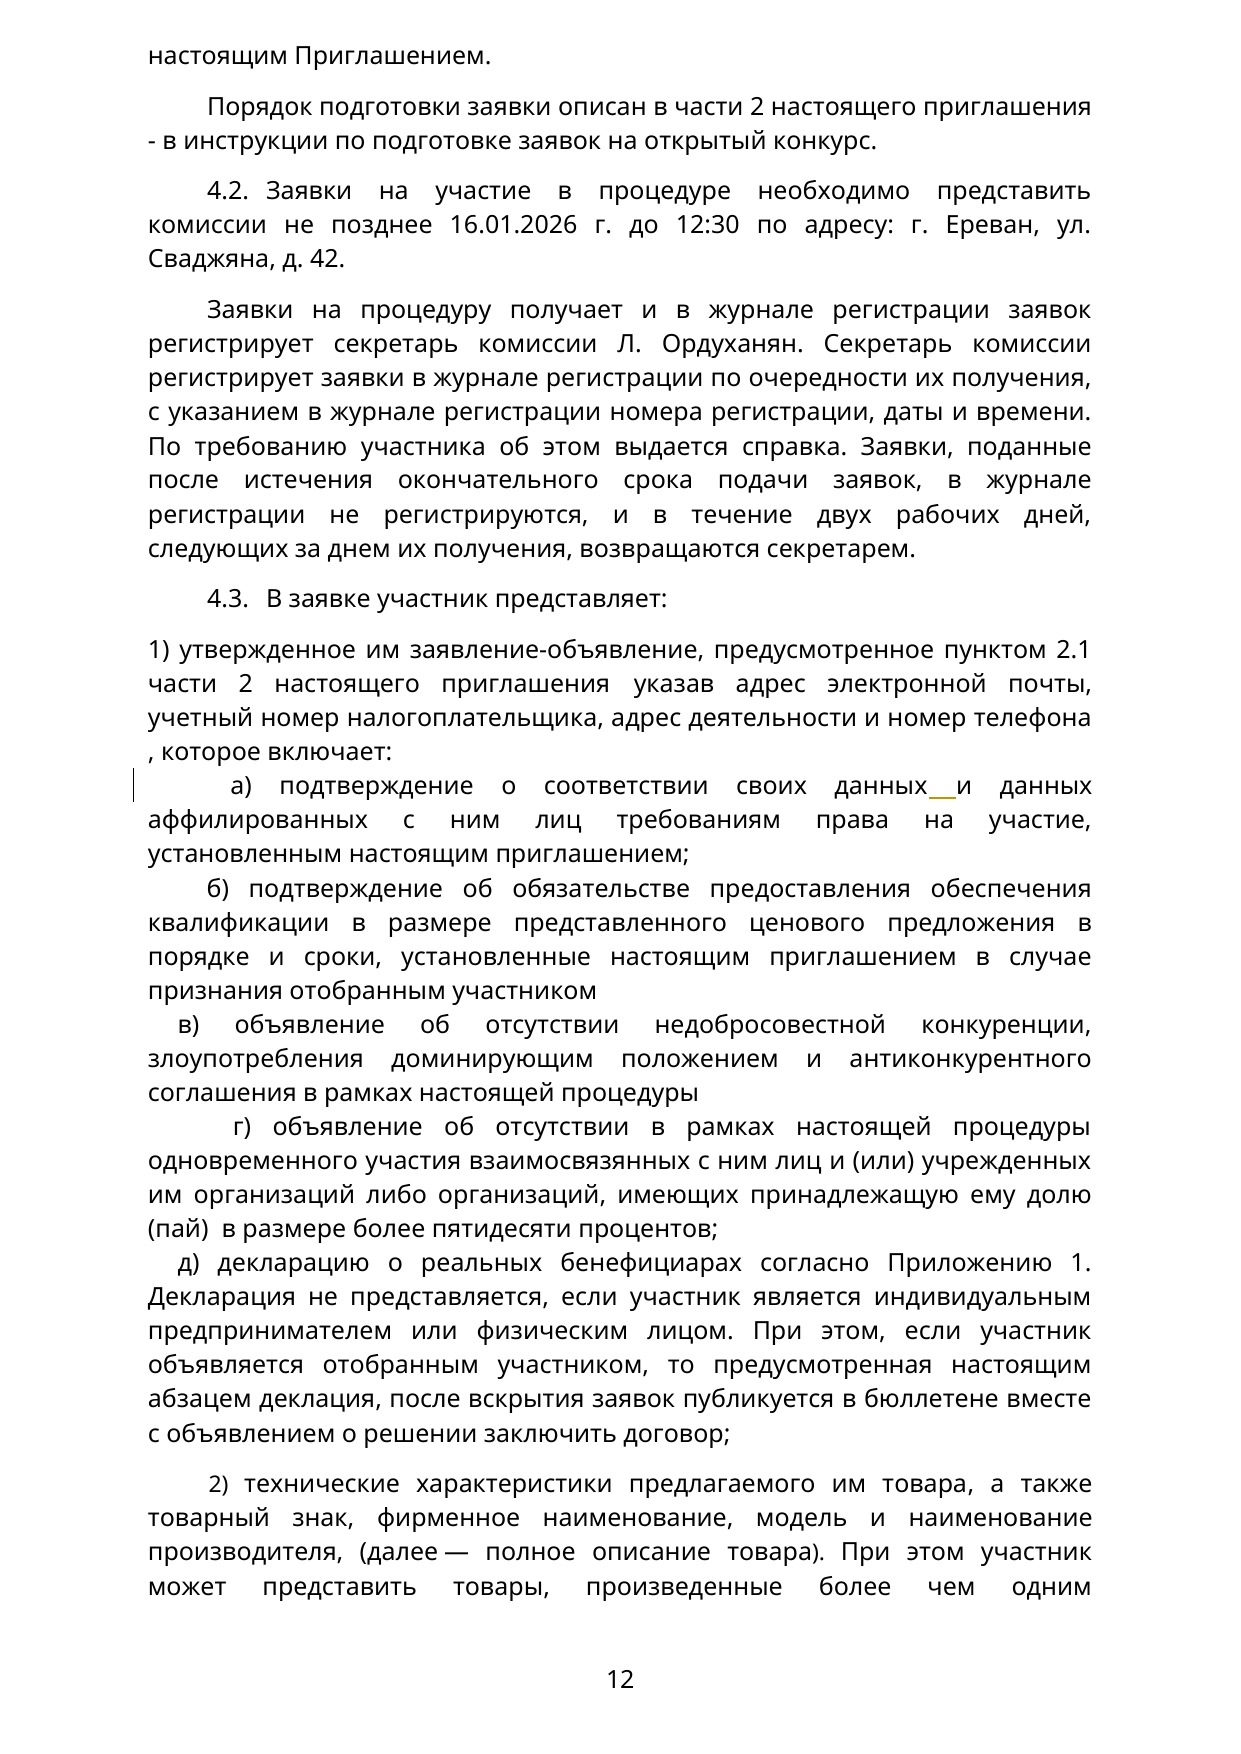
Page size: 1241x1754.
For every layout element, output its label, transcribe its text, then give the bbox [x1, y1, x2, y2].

text в) объявление об отсутствии недобросовестной конкуренции, злоупотребления доминирующим положением и антиконкурентного соглашения в рамках настоящей процедуры [148, 1006, 1092, 1109]
text д) декларацию о реальных бенефициарах согласно Приложению 1. Декларация не представляется, если участник является индивидуальным предпринимателем или физическим лицом. При этом, если участник объявляется отобранным участником, то предусмотренная настоящим абзацем деклация, после вскрытия заявок публикуется в бюллетене вместе с объявлением о решении заключить договор; [148, 1245, 1092, 1449]
text Порядок подготовки заявки описан в части 2 настоящего приглашения - в инструкции по подготовке заявок на открытый конкурс. [148, 88, 1092, 156]
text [148, 1466, 1092, 1602]
text б) подтверждение об обязательстве предоставления обеспечения квалификации в размере представленного ценового предложения в порядке и сроки, установленные настоящим приглашением в случае признания отобранным участником [148, 870, 1092, 1006]
text 4.2. Заявки на участие в процедуре необходимо представить комиссии не позднее 16.01.2026 г. до 12:30 по адресу: г. Ереван, ул. Сваджяна, д. 42. [148, 173, 1092, 275]
text Заявки на процедуру получает и в журнале регистрации заявок регистрирует секретарь комиссии Л. Ордуханян. Секретарь комиссии регистрирует заявки в журнале регистрации по очередности их получения, с указанием в журнале регистрации номера регистрации, даты и времени. По требованию участника об этом выдается справка. Заявки, поданные после истечения окончательного срока подачи заявок, в журнале регистрации не регистрируются, и в течение двух рабочих дней, следующих за днем их получения, возвращаются секретарем. [148, 292, 1092, 564]
text 1) утвержденное им заявление-объявление, предусмотренное пунктом 2.1 части 2 настоящего приглашения указав адрес электронной почты, учетный номер налогоплательщика, адрес деятельности и номер телефона , которое включает: [148, 632, 1092, 768]
text 4.3. В заявке участник представляет: [148, 581, 1092, 615]
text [148, 37, 1092, 72]
text а) подтверждение о соответствии своих данныхи данных аффилированных с ним лиц требованиям права на участие, установленным настоящим приглашением; [148, 768, 1092, 870]
text г) объявление об отсутствии в рамках настоящей процедуры одновременного участия взаимосвязянных с ним лиц и (или) учрежденных им организаций либо организаций, имеющих принадлежащую ему долю (пай) в размере более пятидесяти процентов; [148, 1109, 1092, 1245]
